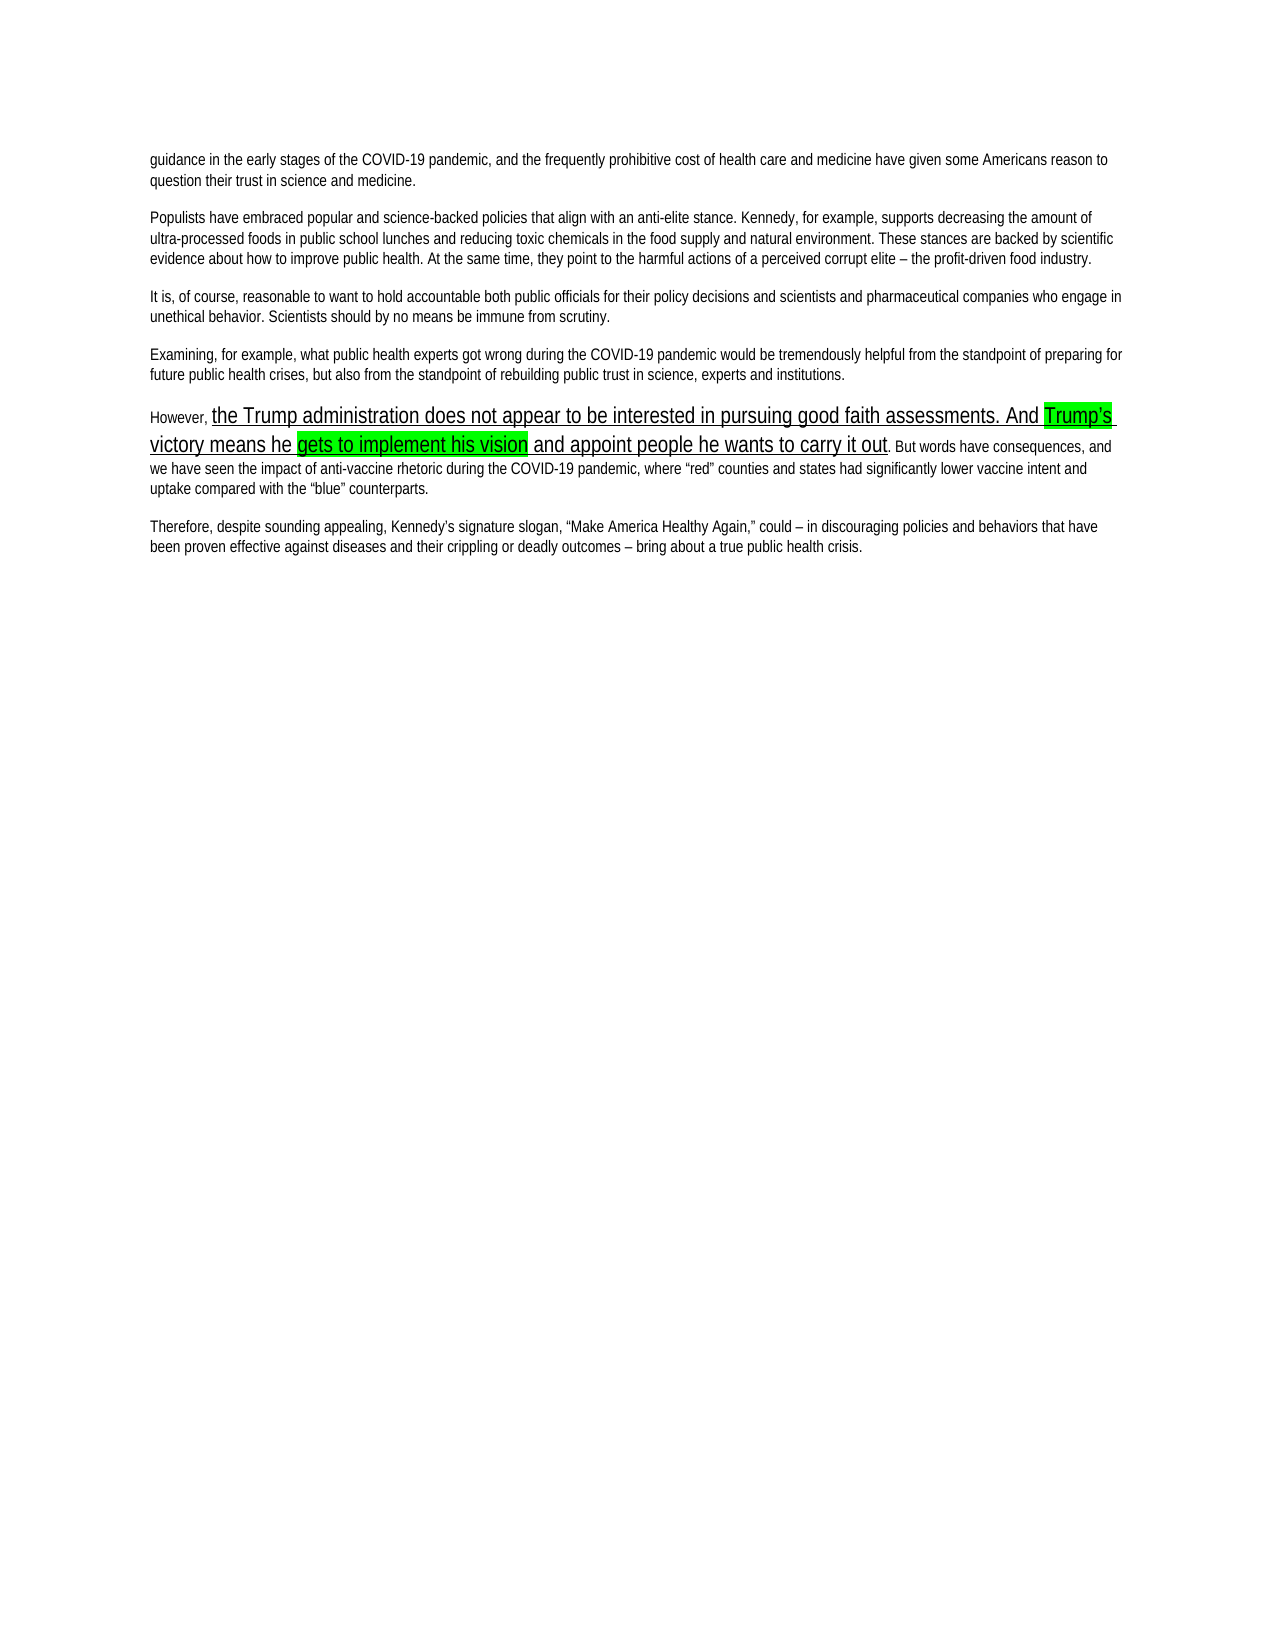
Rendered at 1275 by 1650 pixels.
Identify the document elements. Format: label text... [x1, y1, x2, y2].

text Examining, for example, what public health experts got wrong during the COVID-19 pandemic would be tremendously helpful from the standpoint of preparing for future public health crises, but also from the standpoint of rebuilding public trust in science, experts and institutions. [150, 344, 1125, 384]
text Therefore, despite sounding appealing, Kennedy’s signature slogan, “Make America Healthy Again,” could – in discouraging policies and behaviors that have been proven effective against diseases and their crippling or deadly outcomes – bring about a true public health crisis. [150, 516, 1125, 556]
text It is, of course, reasonable to want to hold accountable both public officials for their policy decisions and scientists and pharmaceutical companies who engage in unethical behavior. Scientists should by no means be immune from scrutiny. [150, 286, 1125, 326]
text Populists have embraced popular and science-backed policies that align with an anti-elite stance. Kennedy, for example, supports decreasing the amount of ultra-processed foods in public school lunches and reducing toxic chemicals in the food supply and natural environment. These stances are backed by scientific evidence about how to improve public health. At the same time, they point to the harmful actions of a perceived corrupt elite – the profit-driven food industry. [150, 208, 1125, 268]
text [150, 150, 1125, 190]
text However, the Trump administration does not appear to be interested in pursuing good faith assessments. And Trump’s victory means he gets to implement his vision and appoint people he wants to carry it out. But words have consequences, and we have seen the impact of anti-vaccine rhetoric during the COVID-19 pandemic, where “red” counties and states had significantly lower vaccine intent and uptake compared with the “blue” counterparts. [150, 402, 1125, 498]
